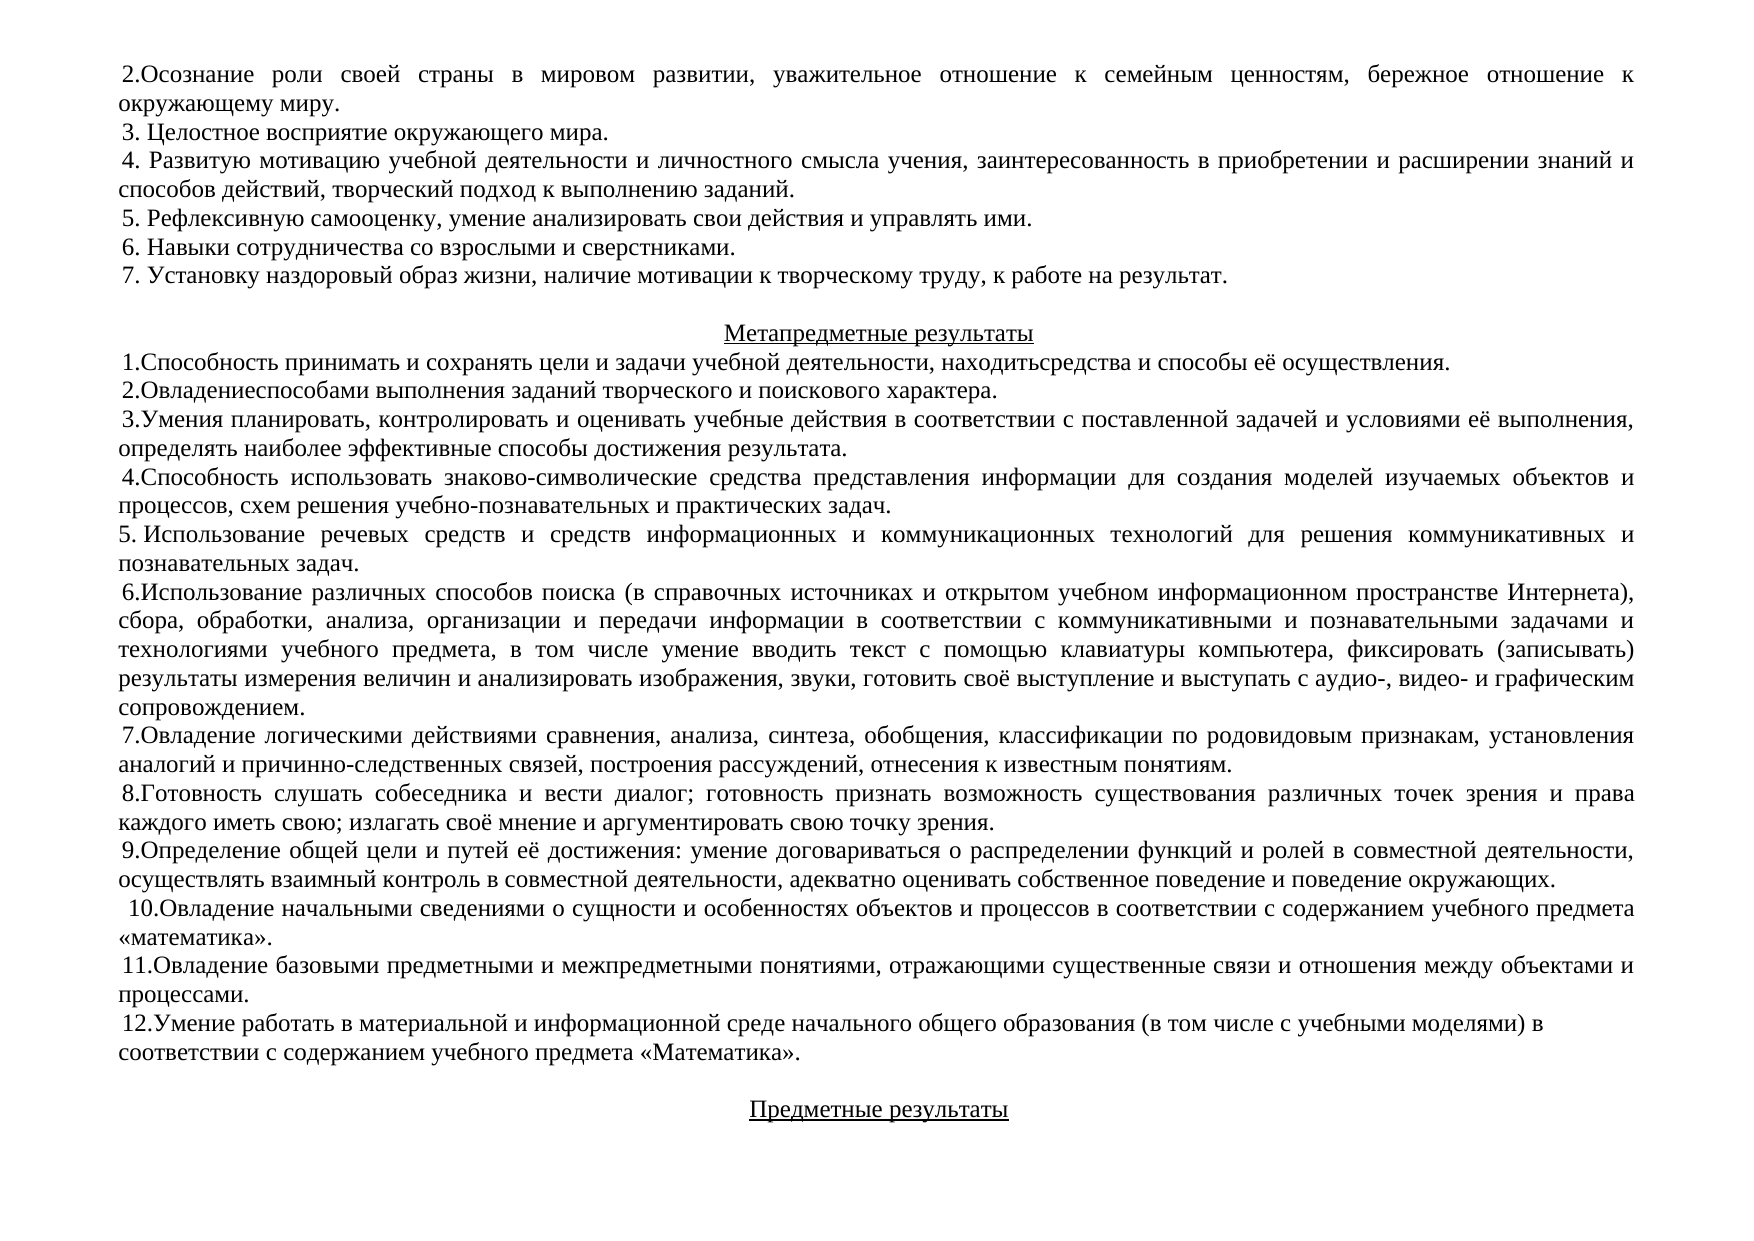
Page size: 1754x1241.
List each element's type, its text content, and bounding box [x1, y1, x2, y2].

text 7. Установку наздоровый образ жизни, наличие мотивации к творческому труду, к работе на результат. [118, 260, 1636, 289]
text 4. Развитую мотивацию учебной деятельности и личностного смысла учения, заинтересованность в приобретении и расширении знаний и способов действий, творческий подход к выполнению заданий. [118, 145, 1636, 203]
text 5. Использование речевых средств и средств информационных и коммуникационных технологий для решения коммуникативных и познавательных задач. [118, 519, 1636, 577]
text 1.Способность принимать и сохранять цели и задачи учебной деятельности, находитьсредства и способы её осуществления. [118, 347, 1636, 375]
text 6.Использование различных способов поиска (в справочных источниках и открытом учебном информационном пространстве Интернета), сбора, обработки, анализа, организации и передачи информации в соответствии с коммуникативными и познавательными задачами и технологиями учебного предмета, в том числе умение вводить текст с помощью клавиатуры компьютера, фиксировать (записывать) результаты измерения величин и анализировать изображения, звуки, готовить своё выступление и выступать с аудио-, видео- и графическим сопровождением. [118, 577, 1636, 720]
text 2.Овладениеспособами выполнения заданий творческого и поискового характера. [118, 375, 1636, 404]
text 5. Рефлексивную самооценку, умение анализировать свои действия и управлять ими. [118, 203, 1636, 232]
text 3.Умения планировать, контролировать и оценивать учебные действия в соответствии с поставленной задачей и условиями её выполнения, определять наиболее эффективные способы достижения результата. [118, 404, 1636, 462]
text 10.Овладение начальными сведениями о сущности и особенностях объектов и процессов в соответствии с содержанием учебного предмета «математика». [118, 893, 1636, 950]
text 4.Способность использовать знаково-символические средства представления информации для создания моделей изучаемых объектов и процессов, схем решения учебно-познавательных и практических задач. [118, 462, 1636, 519]
text 12.Умение работать в материальной и информационной среде начального общего образования (в том числе с учебными моделями) в соответствии с содержанием учебного предмета «Математика». [118, 1008, 1636, 1065]
text 3. Целостное восприятие окружающего мира. [118, 117, 1636, 145]
text Предметные результаты [118, 1094, 1636, 1123]
text 6. Навыки сотрудничества со взрослыми и сверстниками. [118, 232, 1636, 260]
text 11.Овладение базовыми предметными и межпредметными понятиями, отражающими существенные связи и отношения между объектами и процессами. [118, 950, 1636, 1008]
text Метапредметные результаты [118, 318, 1636, 347]
text 7.Овладение логическими действиями сравнения, анализа, синтеза, обобщения, классификации по родовидовым признакам, установления аналогий и причинно-следственных связей, построения рассуждений, отнесения к известным понятиям. [118, 720, 1636, 778]
text 9.Определение общей цели и путей её достижения: умение договариваться о распределении функций и ролей в совместной деятельности, осуществлять взаимный контроль в совместной деятельности, адекватно оценивать собственное поведение и поведение окружающих. [118, 835, 1636, 893]
text 8.Готовность слушать собеседника и вести диалог; готовность признать возможность существования различных точек зрения и права каждого иметь свою; излагать своё мнение и аргументировать свою точку зрения. [118, 778, 1636, 835]
text 2.Осознание роли своей страны в мировом развитии, уважительное отношение к семейным ценностям, бережное отношение к окружающему миру. [118, 59, 1636, 117]
